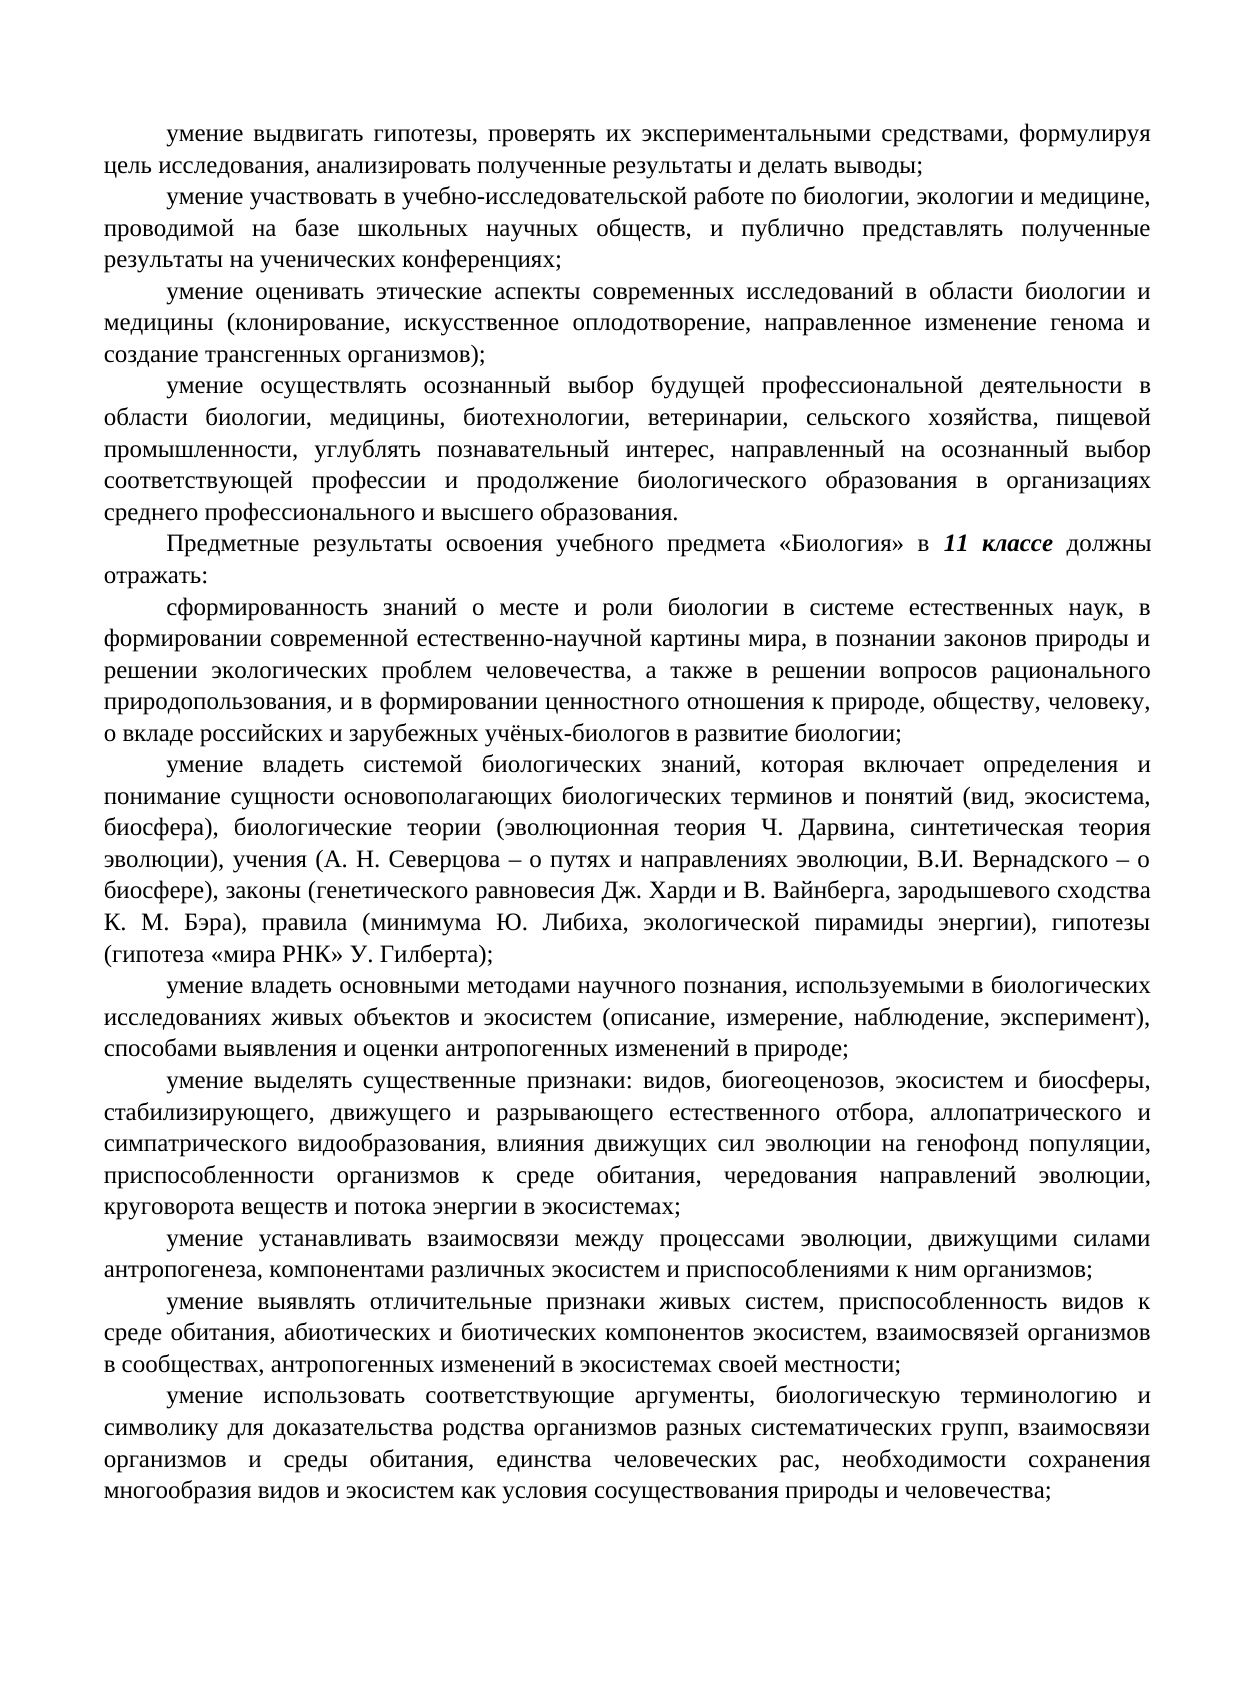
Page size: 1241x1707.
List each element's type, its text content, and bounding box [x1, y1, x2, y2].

text умение участвовать в учебно-исследовательской работе по биологии, экологии и медицине, проводимой на базе школьных научных обществ, и публично представлять полученные результаты на ученических конференциях; [103, 181, 1152, 273]
text умение выявлять отличительные признаки живых систем, приспособленность видов к среде обитания, абиотических и биотических компонентов экосистем, взаимосвязей организмов в сообществах, антропогенных изменений в экосистемах своей местности; [103, 1286, 1152, 1378]
text умение владеть основными методами научного познания, используемыми в биологических исследованиях живых объектов и экосистем (описание, измерение, наблюдение, эксперимент), способами выявления и оценки антропогенных изменений в природе; [103, 970, 1152, 1062]
text Предметные результаты освоения учебного предмета «Биология» в 11 классе должны отражать: [103, 528, 1152, 589]
text умение выдвигать гипотезы, проверять их экспериментальными средствами, формулируя цель исследования, анализировать полученные результаты и делать выводы; [103, 118, 1152, 178]
text умение осуществлять осознанный выбор будущей профессиональной деятельности в области биологии, медицины, биотехнологии, ветеринарии, сельского хозяйства, пищевой промышленности, углублять познавательный интерес, направленный на осознанный выбор соответствующей профессии и продолжение биологического образования в организациях среднего профессионального и высшего образования. [103, 371, 1152, 526]
text умение оценивать этические аспекты современных исследований в области биологии и медицины (клонирование, искусственное оплодотворение, направленное изменение генома и создание трансгенных организмов); [103, 276, 1152, 368]
text умение владеть системой биологических знаний, которая включает определения и понимание сущности основополагающих биологических терминов и понятий (вид, экосистема, биосфера), биологические теории (эволюционная теория Ч. Дарвина, синтетическая теория эволюции), учения (А. Н. Северцова – о путях и направлениях эволюции, В.И. Вернадского – о биосфере), законы (генетического равновесия Дж. Харди и В. Вайнберга, зародышевого сходства К. М. Бэра), правила (минимума Ю. Либиха, экологической пирамиды энергии), гипотезы (гипотеза «мира РНК» У. Гилберта); [103, 749, 1152, 967]
text сформированность знаний о месте и роли биологии в системе естественных наук, в формировании современной естественно-научной картины мира, в познании законов природы и решении экологических проблем человечества, а также в решении вопросов рационального природопользования, и в формировании ценностного отношения к природе, обществу, человеку, о вкладе российских и зарубежных учёных-биологов в развитие биологии; [103, 592, 1152, 747]
text умение выделять существенные признаки: видов, биогеоценозов, экосистем и биосферы, стабилизирующего, движущего и разрывающего естественного отбора, аллопатрического и симпатрического видообразования, влияния движущих сил эволюции на генофонд популяции, приспособленности организмов к среде обитания, чередования направлений эволюции, круговорота веществ и потока энергии в экосистемах; [103, 1065, 1152, 1220]
text умение устанавливать взаимосвязи между процессами эволюции, движущими силами антропогенеза, компонентами различных экосистем и приспособлениями к ним организмов; [103, 1223, 1152, 1283]
text умение использовать соответствующие аргументы, биологическую терминологию и символику для доказательства родства организмов разных систематических групп, взаимосвязи организмов и среды обитания, единства человеческих рас, необходимости сохранения многообразия видов и экосистем как условия сосуществования природы и человечества; [103, 1381, 1152, 1504]
